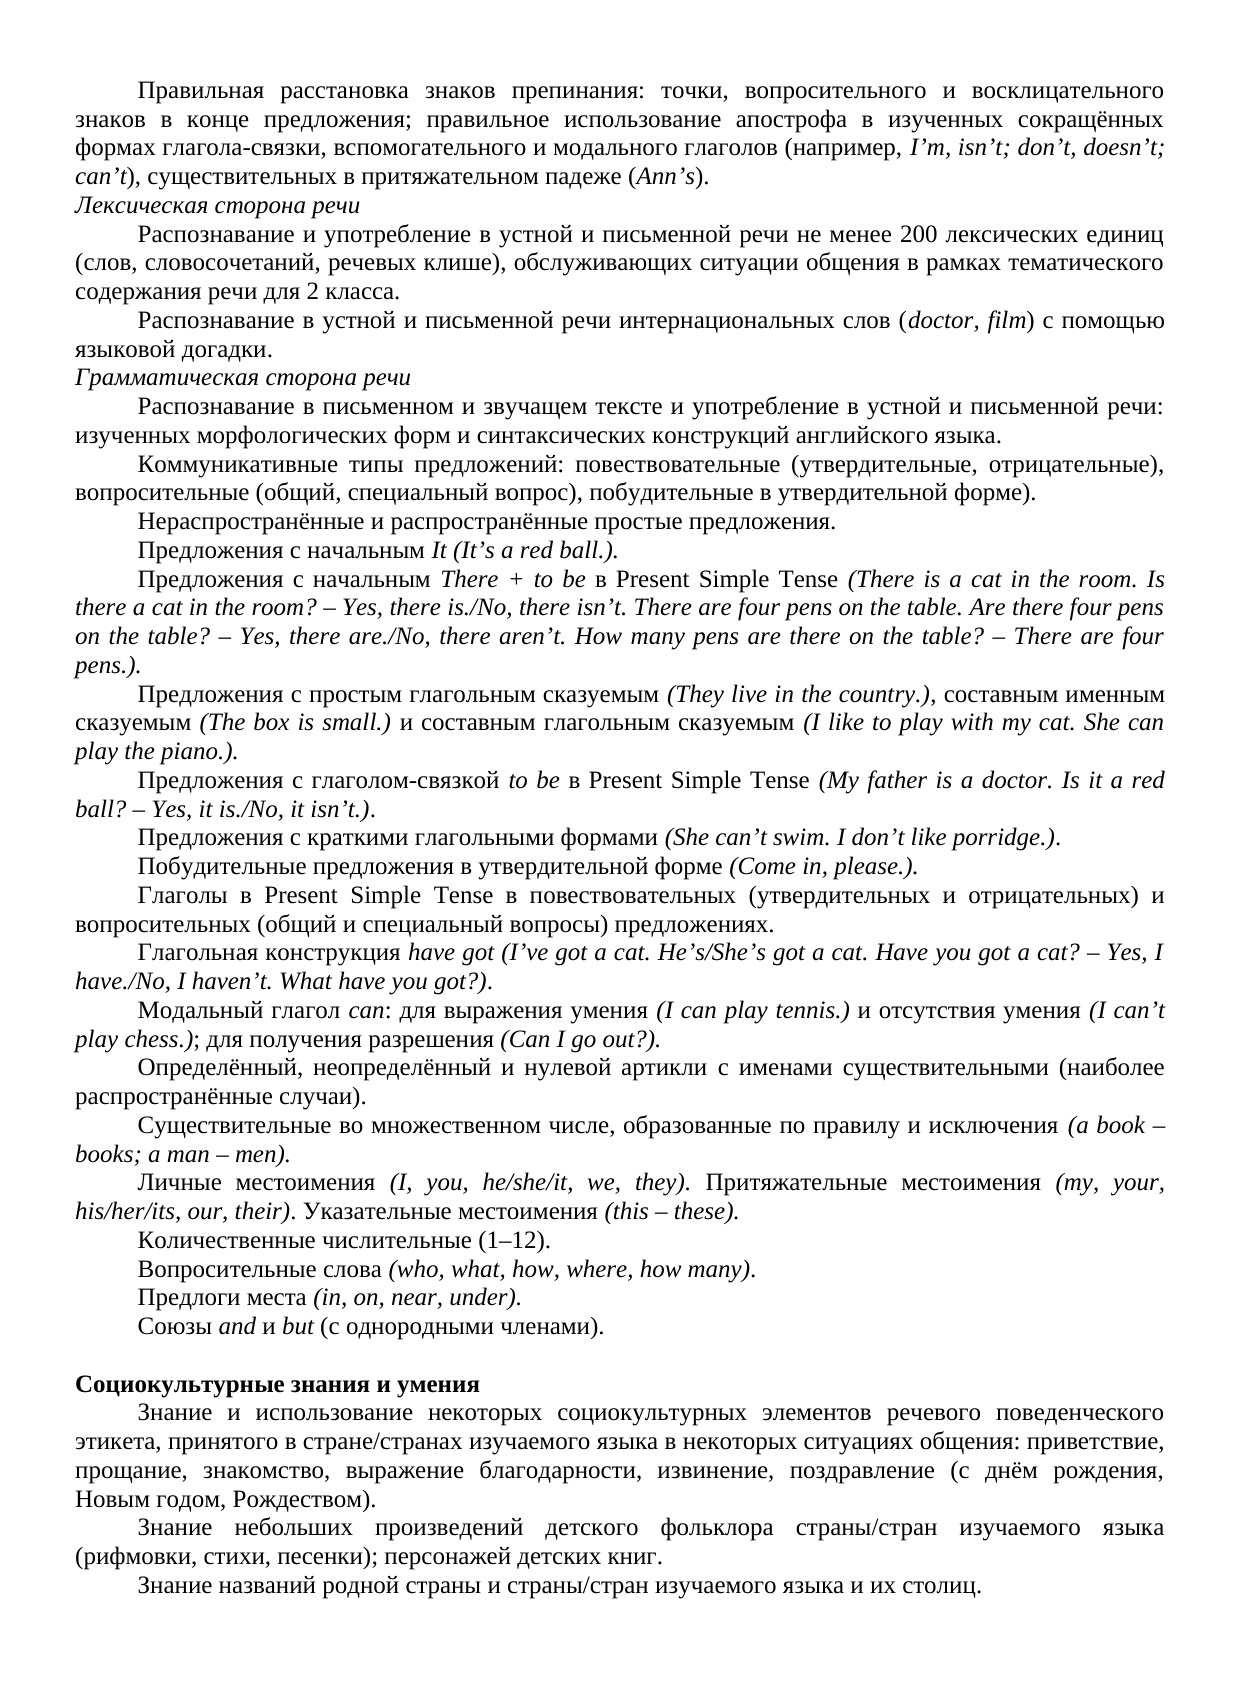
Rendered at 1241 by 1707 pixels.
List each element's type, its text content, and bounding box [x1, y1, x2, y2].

text Личные местоимения (I, you, he/she/it, we, they). Притяжательные местоимения (my, your, his/her/its, our, their). Указательные местоимения (this – these). [75, 1167, 1165, 1225]
text Предлоги места (in, on, near, under). [75, 1282, 1165, 1311]
text Социокультурные знания и умения [75, 1369, 1165, 1397]
text Распознавание и употребление в устной и письменной речи не менее 200 лексических единиц (слов, словосочетаний, речевых клише), обслуживающих ситуации общения в рамках тематического содержания речи для 2 класса. [75, 219, 1165, 305]
text Предложения с простым глагольным сказуемым (They live in the country.), составным именным сказуемым (The box is small.) и составным глагольным сказуемым (I like to play with my cat. She can play the piano.). [75, 679, 1165, 765]
text Коммуникативные типы предложений: повествовательные (утвердительные, отрицательные), вопросительные (общий, специальный вопрос), побудительные в утвердительной форме). [75, 449, 1165, 506]
text Нераспространённые и распространённые простые предложения. [75, 506, 1165, 535]
text Лексическая сторона речи [75, 190, 1165, 219]
text Распознавание в устной и письменной речи интернациональных слов (doctor, film) с помощью языковой догадки. [75, 305, 1165, 362]
text Предложения с краткими глагольными формами (She can’t swim. I don’t like porridge.). [75, 822, 1165, 851]
text Модальный глагол can: для выражения умения (I can play tennis.) и отсутствия умения (I can’t play chess.); для получения разрешения (Can I go out?). [75, 995, 1165, 1052]
text Знание и использование некоторых социокультурных элементов речевого поведенческого этикета, принятого в стране/странах изучаемого языка в некоторых ситуациях общения: приветствие, прощание, знакомство, выражение благодарности, извинение, поздравление (с днём рождения, Новым годом, Рождеством). [75, 1397, 1165, 1512]
text Распознавание в письменном и звучащем тексте и употребление в устной и письменной речи: изученных морфологических форм и синтаксических конструкций английского языка. [75, 391, 1165, 449]
text Союзы and и but (c однородными членами). [75, 1311, 1165, 1340]
text Знание названий родной страны и страны/стран изучаемого языка и их столиц. [75, 1570, 1165, 1599]
text Правильная расстановка знаков препинания: точки, вопросительного и восклицательного знаков в конце предложения; правильное использование апострофа в изученных сокращённых формах глагола-связки, вспомогательного и модального глаголов (например, I’m, isn’t; don’t, doesn’t; can’t), существительных в притяжательном падеже (Ann’s). [75, 75, 1165, 190]
text Побудительные предложения в утвердительной форме (Come in, please.). [75, 851, 1165, 880]
text Определённый, неопределённый и нулевой артикли c именами существительными (наиболее распространённые случаи). [75, 1052, 1165, 1110]
text Грамматическая сторона речи [75, 362, 1165, 391]
text Предложения с начальным It (It’s a red ball.). [75, 535, 1165, 564]
text Существительные во множественном числе, образованные по правилу и исключения (a book – books; a man – men). [75, 1110, 1165, 1167]
text Вопросительные слова (who, what, how, where, how many). [75, 1254, 1165, 1282]
text Предложения с глаголом-связкой to be в Present Simple Tense (My father is a doctor. Is it a red ball? – Yes, it is./No, it isn’t.). [75, 765, 1165, 822]
text Глагольная конструкция have got (I’ve got a cat. He’s/She’s got a cat. Have you got a cat? – Yes, I have./No, I haven’t. What have you got?). [75, 937, 1165, 995]
text Глаголы в Present Simple Tense в повествовательных (утвердительных и отрицательных) и вопросительных (общий и специальный вопросы) предложениях. [75, 880, 1165, 937]
text Знание небольших произведений детского фольклора страны/стран изучаемого языка (рифмовки, стихи, песенки); персонажей детских книг. [75, 1512, 1165, 1570]
text Предложения с начальным There + to be в Present Simple Tense (There is a cat in the room. Is there a cat in the room? – Yes, there is./No, there isn’t. There are four pens on the table. Are there four pens on the table? – Yes, there are./No, there aren’t. How many pens are there on the table? – There are four pens.). [75, 564, 1165, 679]
text Количественные числительные (1–12). [75, 1225, 1165, 1254]
